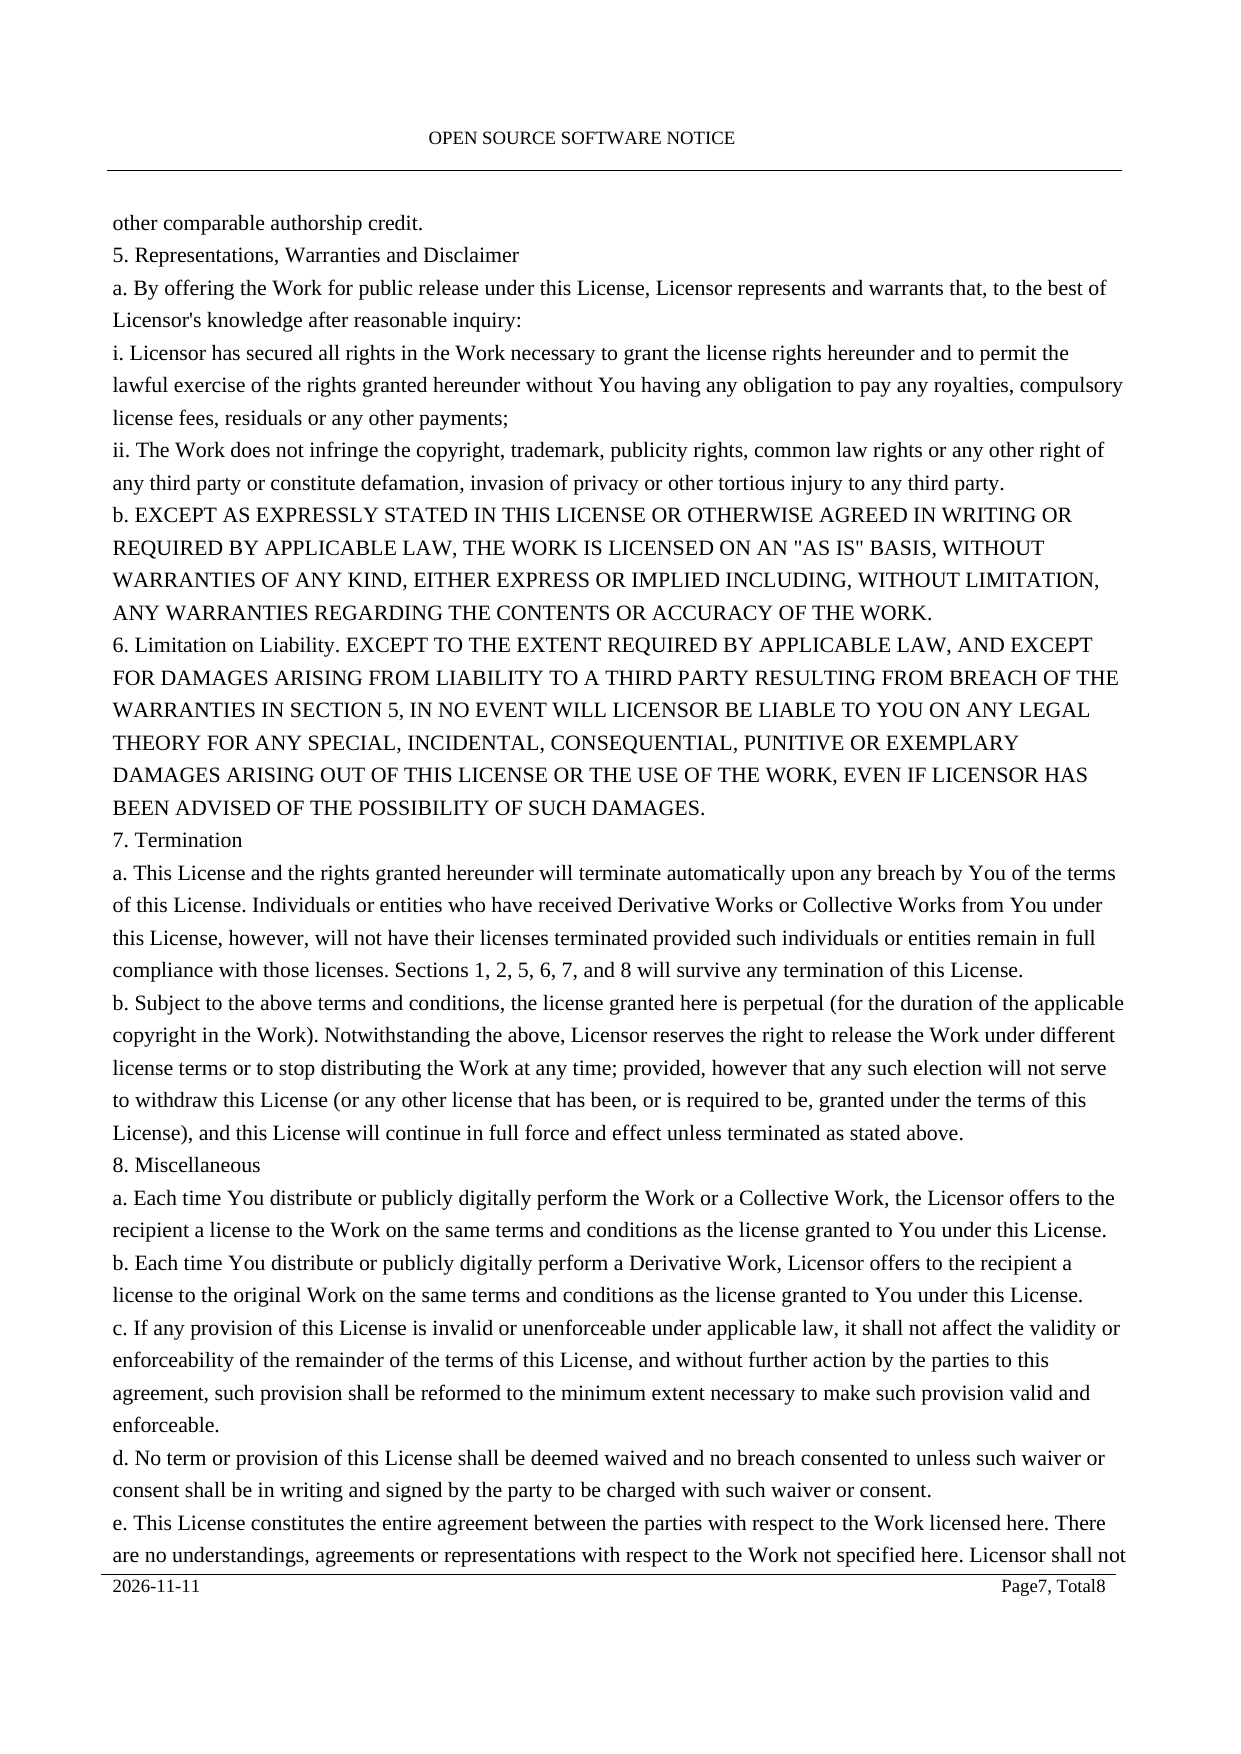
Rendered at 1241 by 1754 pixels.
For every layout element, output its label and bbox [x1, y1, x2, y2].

text [112, 206, 1128, 1571]
